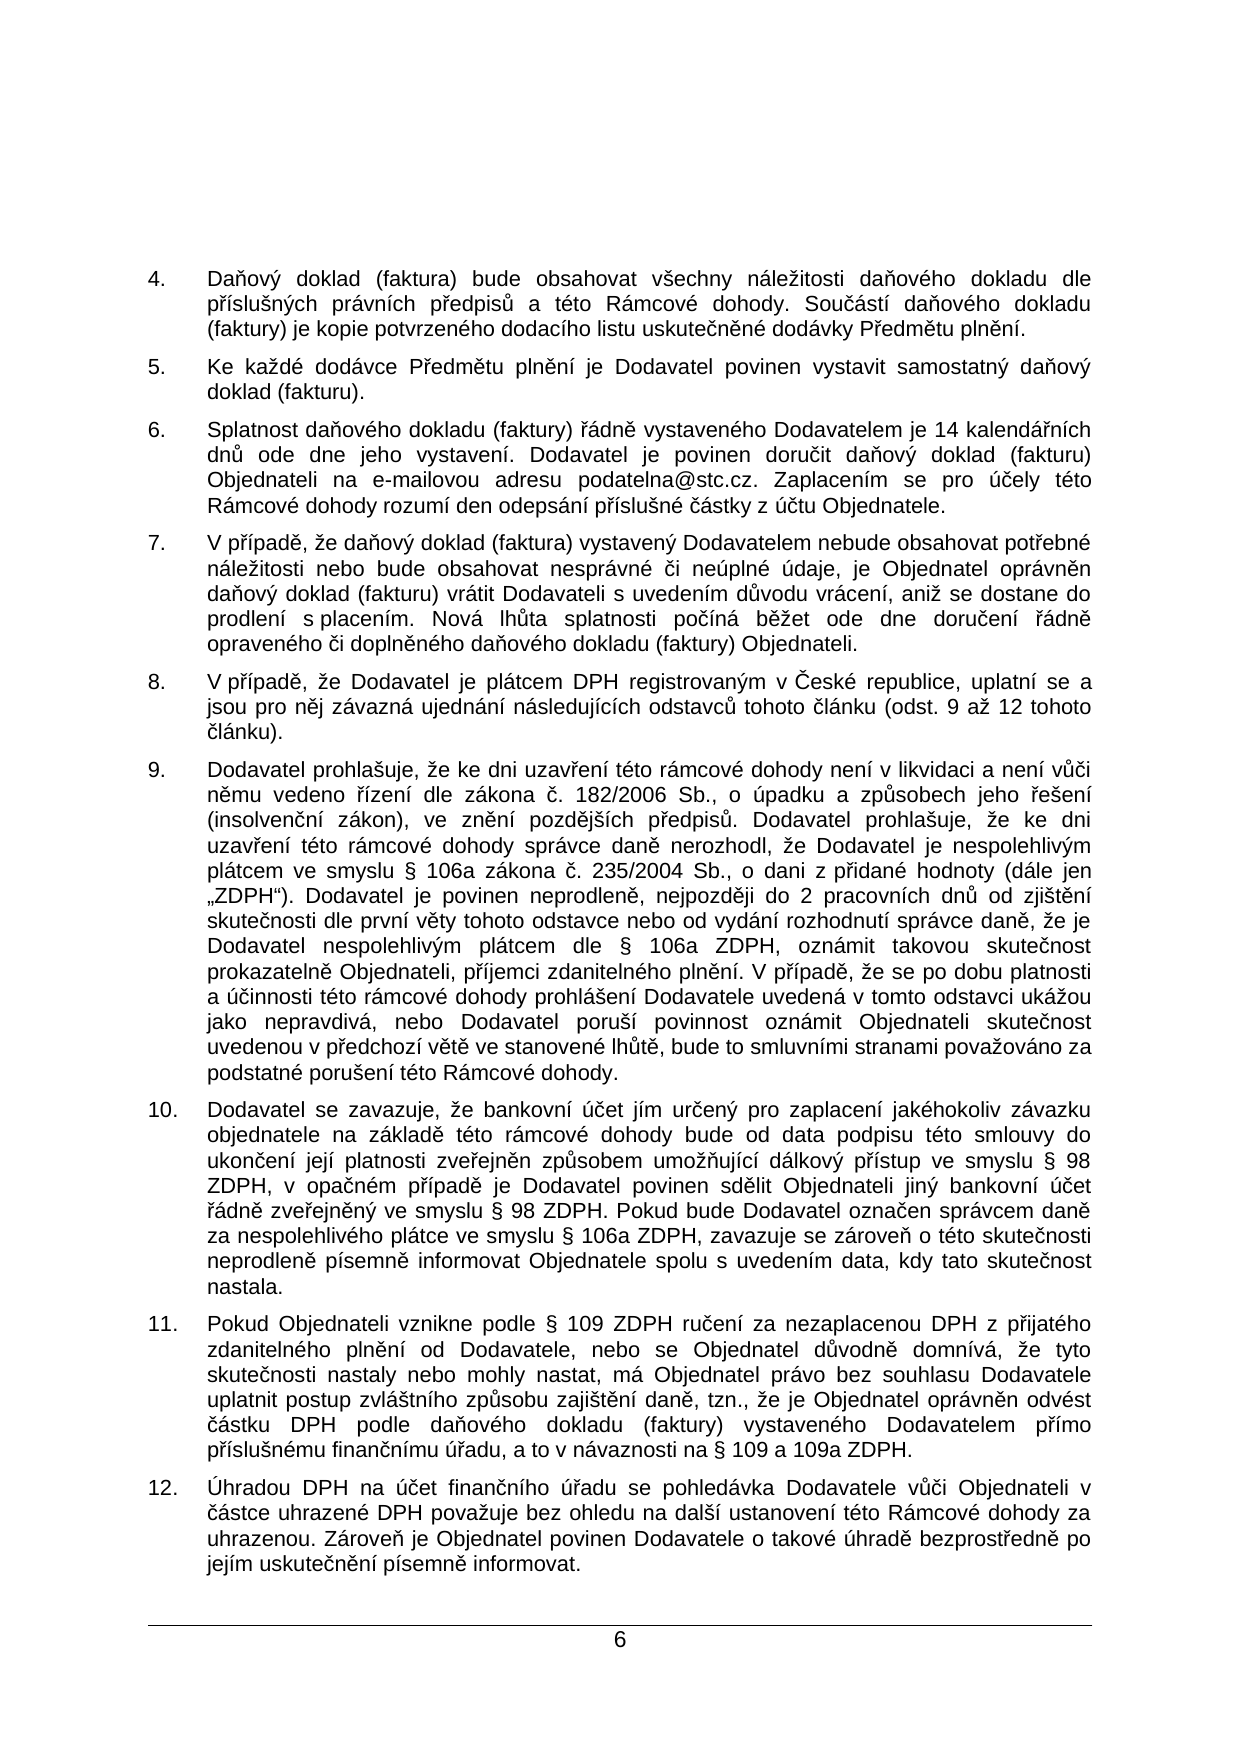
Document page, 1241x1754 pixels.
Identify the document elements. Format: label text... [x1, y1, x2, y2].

list Úhradou DPH na účet finančního úřadu se pohledávka Dodavatele vůči Objednateli v částce uhrazené DPH považuje bez ohledu na další ustanovení této Rámcové dohody za uhrazenou. Zároveň je Objednatel povinen Dodavatele o takové úhradě bezprostředně po jejím uskutečnění písemně informovat. [148, 1475, 1092, 1576]
list Dodavatel prohlašuje, že ke dni uzavření této rámcové dohody není v likvidaci a není vůči němu vedeno řízení dle zákona č. 182/2006 Sb., o úpadku a způsobech jeho řešení (insolvenční zákon), ve znění pozdějších předpisů. Dodavatel prohlašuje, že ke dni uzavření této rámcové dohody správce daně nerozhodl, že Dodavatel je nespolehlivým plátcem ve smyslu § 106a zákona č. 235/2004 Sb., o dani z přidané hodnoty (dále jen „ZDPH“). Dodavatel je povinen neprodleně, nejpozději do 2 pracovních dnů od zjištění skutečnosti dle první věty tohoto odstavce nebo od vydání rozhodnutí správce daně, že je Dodavatel nespolehlivým plátcem dle § 106a ZDPH, oznámit takovou skutečnost prokazatelně Objednateli, příjemci zdanitelného plnění. V případě, že se po dobu platnosti a účinnosti této rámcové dohody prohlášení Dodavatele uvedená v tomto odstavci ukážou jako nepravdivá, nebo Dodavatel poruší povinnost oznámit Objednateli skutečnost uvedenou v předchozí větě ve stanovené lhůtě, bude to smluvními stranami považováno za podstatné porušení této Rámcové dohody. [148, 757, 1092, 1084]
list V případě, že Dodavatel je plátcem DPH registrovaným v České republice, uplatní se a jsou pro něj závazná ujednání následujících odstavců tohoto článku (odst. 9 až 12 tohoto článku). [148, 669, 1092, 744]
list Ke každé dodávce Předmětu plnění je Dodavatel povinen vystavit samostatný daňový doklad (fakturu). [148, 354, 1092, 404]
list Daňový doklad (faktura) bude obsahovat všechny náležitosti daňového dokladu dle příslušných právních předpisů a této Rámcové dohody. Součástí daňového dokladu (faktury) je kopie potvrzeného dodacího listu uskutečněné dodávky Předmětu plnění. [148, 266, 1092, 341]
list Pokud Objednateli vznikne podle § 109 ZDPH ručení za nezaplacenou DPH z přijatého zdanitelného plnění od Dodavatele, nebo se Objednatel důvodně domnívá, že tyto skutečnosti nastaly nebo mohly nastat, má Objednatel právo bez souhlasu Dodavatele uplatnit postup zvláštního způsobu zajištění daně, tzn., že je Objednatel oprávněn odvést částku DPH podle daňového dokladu (faktury) vystaveného Dodavatelem přímo příslušnému finančnímu úřadu, a to v návaznosti na § 109 a 109a ZDPH. [148, 1311, 1092, 1462]
list Dodavatel se zavazuje, že bankovní účet jím určený pro zaplacení jakéhokoliv závazku objednatele na základě této rámcové dohody bude od data podpisu této smlouvy do ukončení její platnosti zveřejněn způsobem umožňující dálkový přístup ve smyslu § 98 ZDPH, v opačném případě je Dodavatel povinen sdělit Objednateli jiný bankovní účet řádně zveřejněný ve smyslu § 98 ZDPH. Pokud bude Dodavatel označen správcem daně za nespolehlivého plátce ve smyslu § 106a ZDPH, zavazuje se zároveň o této skutečnosti neprodleně písemně informovat Objednatele spolu s uvedením data, kdy tato skutečnost nastala. [148, 1097, 1092, 1299]
list Splatnost daňového dokladu (faktury) řádně vystaveného Dodavatelem je 14 kalendářních dnů ode dne jeho vystavení. Dodavatel je povinen doručit daňový doklad (fakturu) Objednateli na e-mailovou adresu podatelna@stc.cz. Zaplacením se pro účely této Rámcové dohody rozumí den odepsání příslušné částky z účtu Objednatele. [148, 417, 1092, 518]
list V případě, že daňový doklad (faktura) vystavený Dodavatelem nebude obsahovat potřebné náležitosti nebo bude obsahovat nesprávné či neúplné údaje, je Objednatel oprávněn daňový doklad (fakturu) vrátit Dodavateli s uvedením důvodu vrácení, aniž se dostane do prodlení s placením. Nová lhůta splatnosti počíná běžet ode dne doručení řádně opraveného či doplněného daňového dokladu (faktury) Objednateli. [148, 530, 1092, 656]
